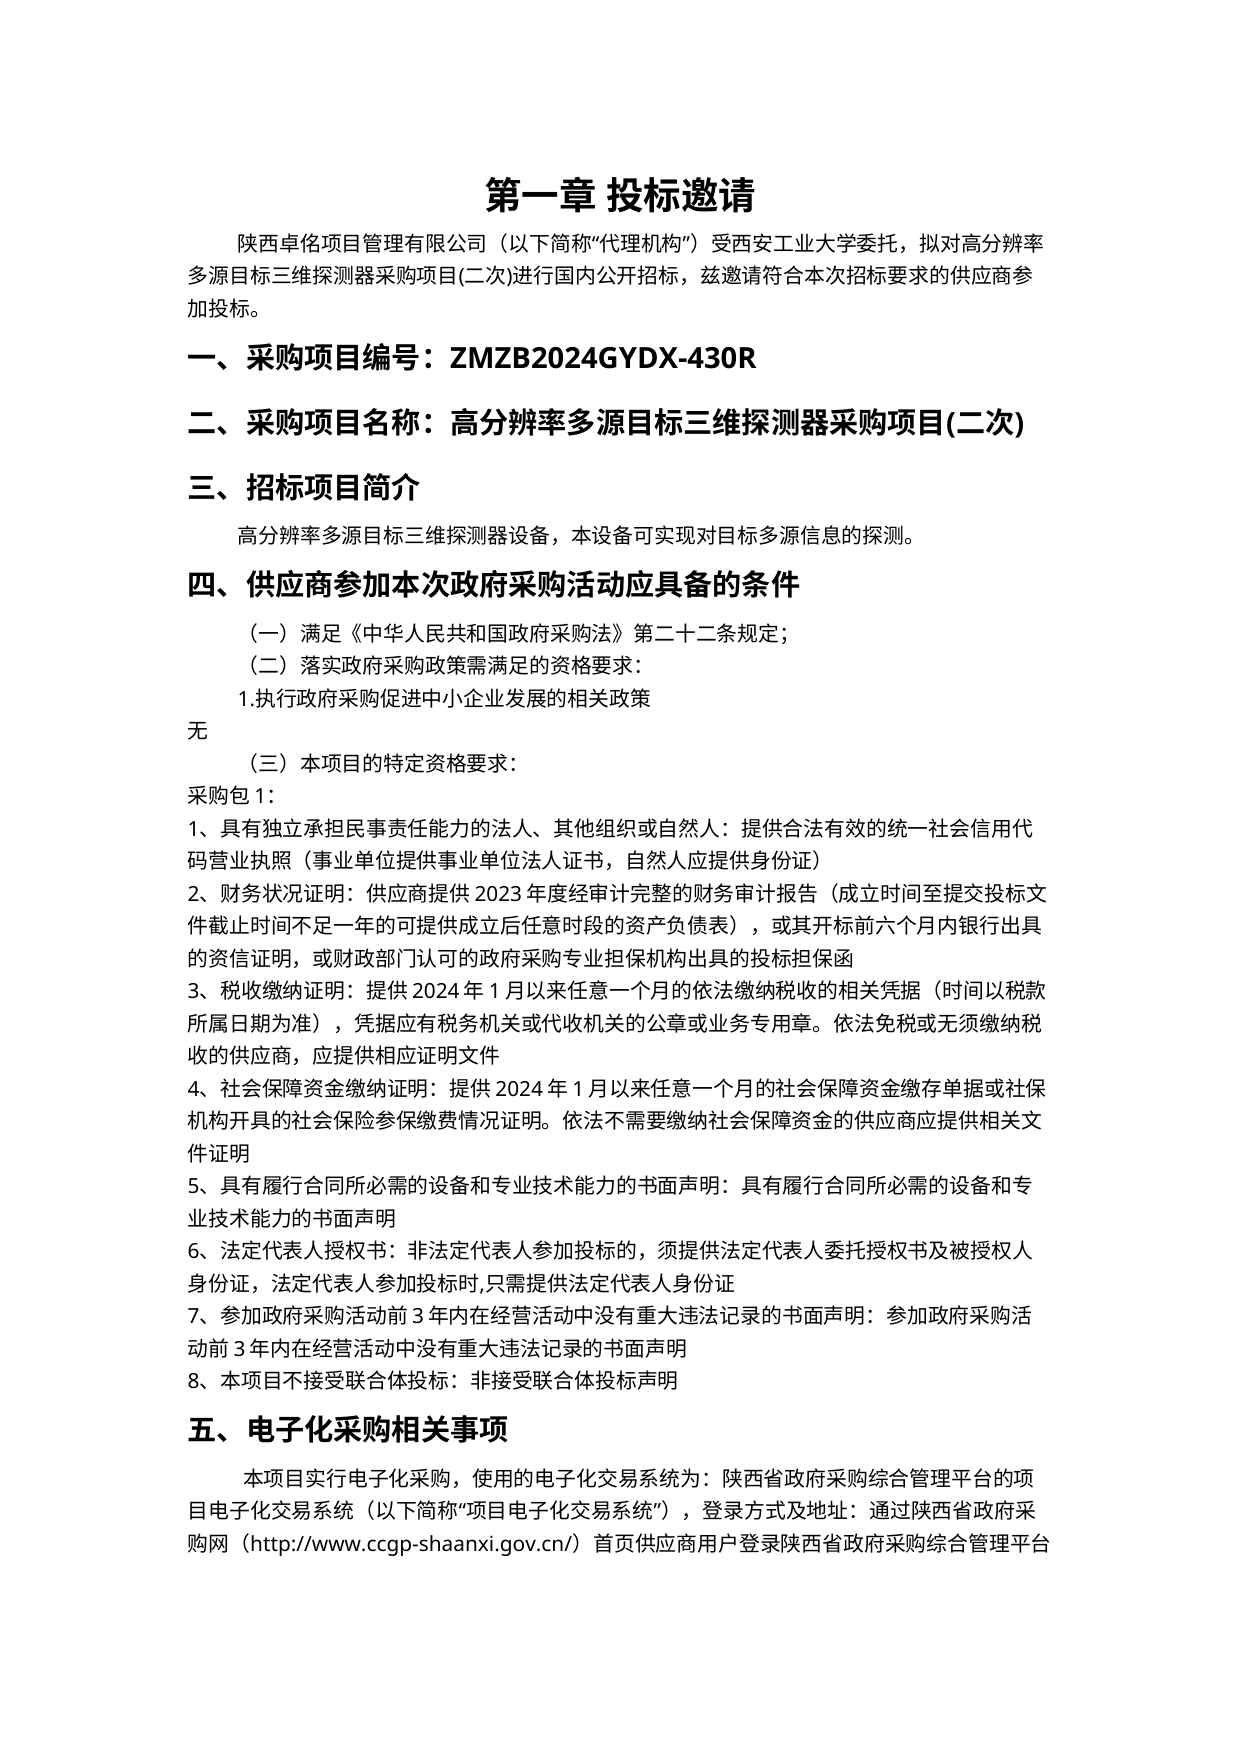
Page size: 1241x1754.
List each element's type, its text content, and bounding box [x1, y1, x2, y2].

text 1.执行政府采购促进中小企业发展的相关政策 [187, 682, 1053, 714]
text 五、电子化采购相关事项 [187, 1397, 1053, 1462]
text 7、参加政府采购活动前3年内在经营活动中没有重大违法记录的书面声明：参加政府采购活动前3年内在经营活动中没有重大违法记录的书面声明 [187, 1299, 1053, 1364]
text （三）本项目的特定资格要求： [187, 747, 1053, 779]
text 5、具有履行合同所必需的设备和专业技术能力的书面声明：具有履行合同所必需的设备和专业技术能力的书面声明 [187, 1169, 1053, 1234]
text 采购包1： [187, 779, 1053, 812]
text 四、供应商参加本次政府采购活动应具备的条件 [187, 552, 1053, 617]
text （一）满足《中华人民共和国政府采购法》第二十二条规定； [187, 617, 1053, 649]
text 1、具有独立承担民事责任能力的法人、其他组织或自然人：提供合法有效的统一社会信用代码营业执照（事业单位提供事业单位法人证书，自然人应提供身份证） [187, 812, 1053, 877]
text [187, 1462, 1053, 1559]
text 4、社会保障资金缴纳证明：提供2024年1月以来任意一个月的社会保障资金缴存单据或社保机构开具的社会保险参保缴费情况证明。依法不需要缴纳社会保障资金的供应商应提供相关文件证明 [187, 1072, 1053, 1169]
text （二）落实政府采购政策需满足的资格要求： [187, 649, 1053, 682]
text 3、税收缴纳证明：提供2024年1月以来任意一个月的依法缴纳税收的相关凭据（时间以税款所属日期为准），凭据应有税务机关或代收机关的公章或业务专用章。依法免税或无须缴纳税收的供应商，应提供相应证明文件 [187, 974, 1053, 1072]
text 2、财务状况证明：供应商提供2023年度经审计完整的财务审计报告（成立时间至提交投标文件截止时间不足一年的可提供成立后任意时段的资产负债表），或其开标前六个月内银行出具的资信证明，或财政部门认可的政府采购专业担保机构出具的投标担保函 [187, 877, 1053, 974]
text 二、采购项目名称：高分辨率多源目标三维探测器采购项目(二次) [187, 389, 1053, 454]
text 6、法定代表人授权书：非法定代表人参加投标的，须提供法定代表人委托授权书及被授权人身份证，法定代表人参加投标时,只需提供法定代表人身份证 [187, 1234, 1053, 1299]
text 高分辨率多源目标三维探测器设备，本设备可实现对目标多源信息的探测。 [187, 519, 1053, 552]
text 无 [187, 714, 1053, 747]
text 三、招标项目简介 [187, 454, 1053, 519]
text 8、本项目不接受联合体投标：非接受联合体投标声明 [187, 1364, 1053, 1397]
text 第一章 投标邀请 [187, 162, 1053, 227]
text 一、采购项目编号：ZMZB2024GYDX-430R [187, 324, 1053, 389]
text 陕西卓佲项目管理有限公司（以下简称“代理机构”）受西安工业大学委托，拟对高分辨率多源目标三维探测器采购项目(二次)进行国内公开招标，兹邀请符合本次招标要求的供应商参加投标。 [187, 227, 1053, 324]
